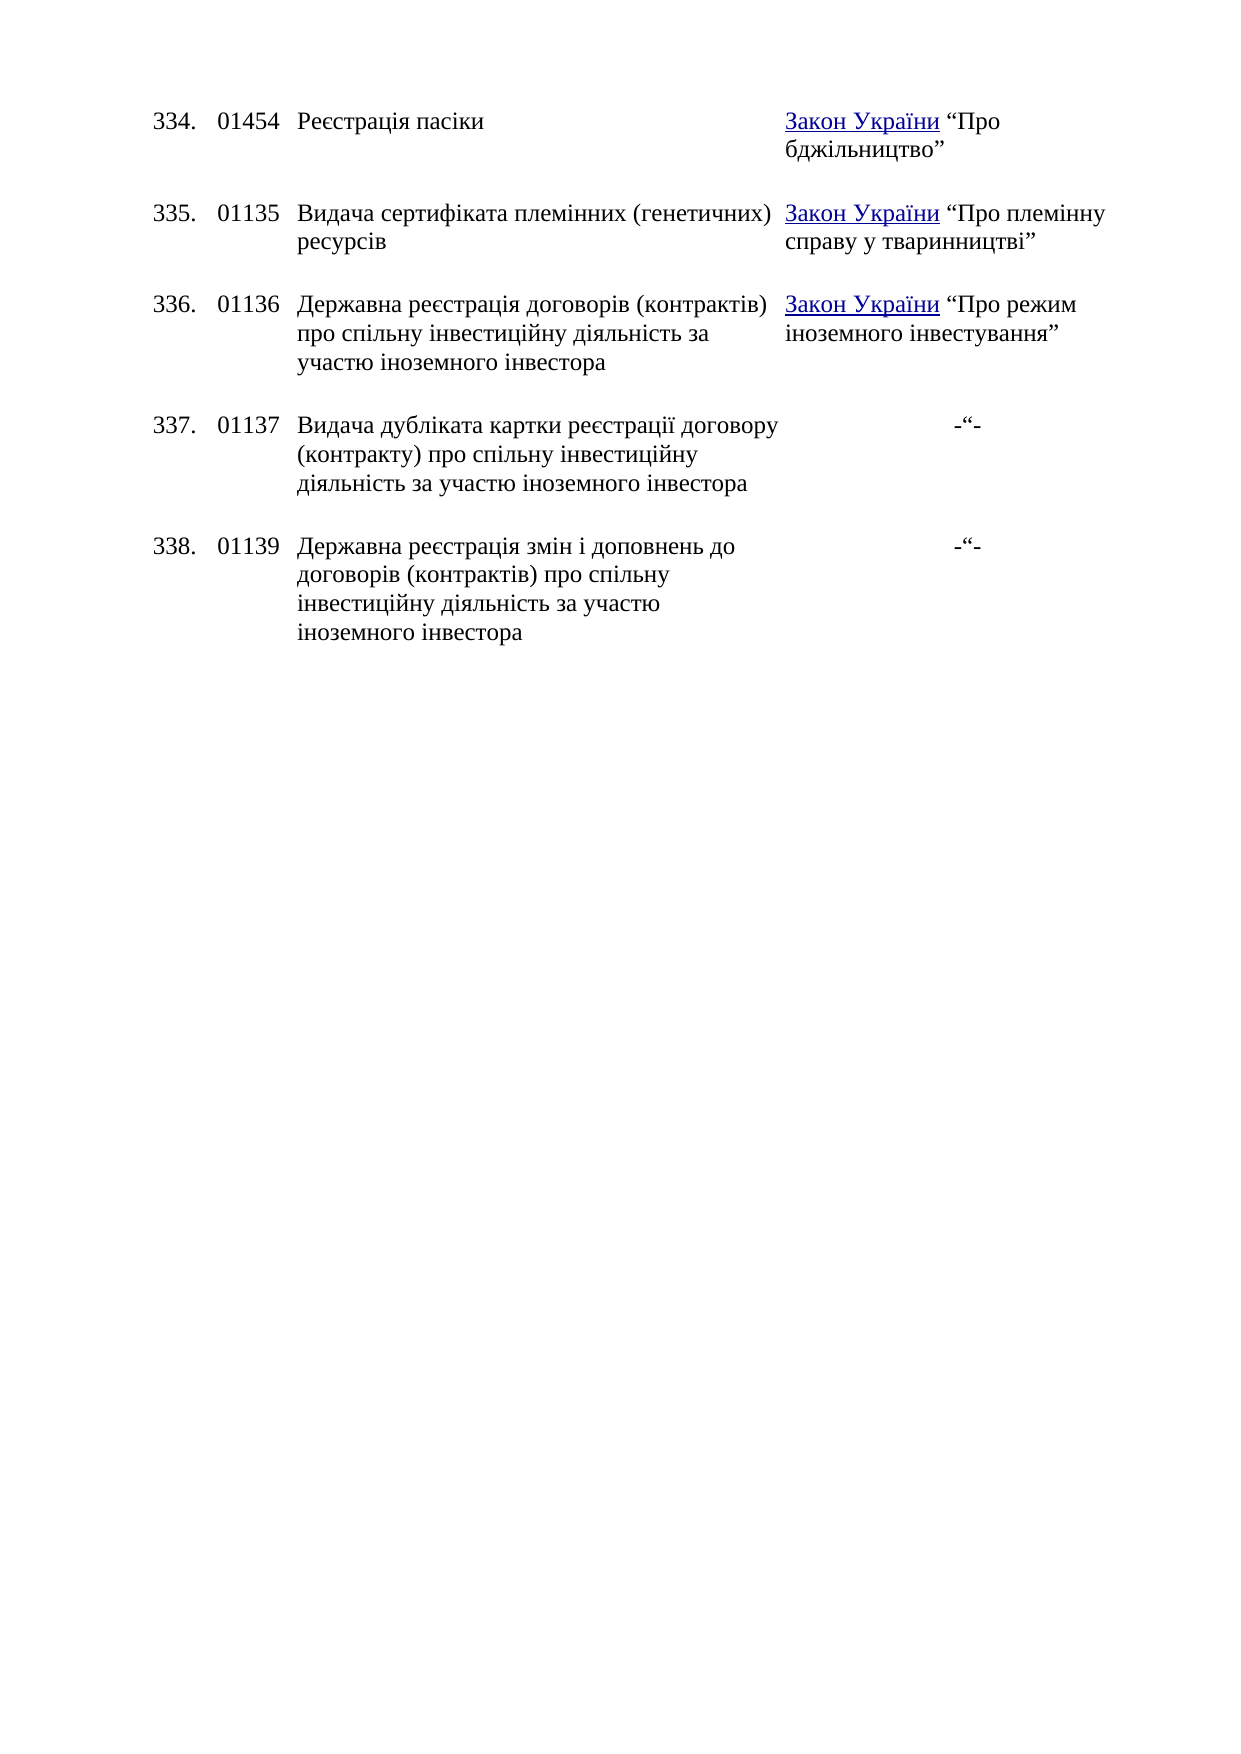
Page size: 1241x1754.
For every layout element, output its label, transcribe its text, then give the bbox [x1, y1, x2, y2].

table_cell Видача дубліката картки реєстрації договору (контракту) про спільну інвестиційну діяльність за участю іноземного інвестора [295, 393, 783, 513]
table_cell -“- [783, 393, 1152, 513]
table_cell -“- [783, 514, 1152, 663]
table_cell 338. [148, 514, 201, 663]
table_cell 336. [148, 272, 201, 393]
table_cell Державна реєстрація договорів (контрактів) про спільну інвестиційну діяльність за участю іноземного інвестора [295, 272, 783, 393]
table_cell Закон України “Про режим іноземного інвестування” [783, 272, 1152, 393]
table_cell Реєстрація пасіки [295, 89, 783, 180]
table_cell Закон України “Про племінну справу у тваринництві” [783, 180, 1152, 272]
table_cell 01454 [201, 89, 295, 180]
table_cell Видача сертифіката племінних (генетичних) ресурсів [295, 180, 783, 272]
table_cell 337. [148, 393, 201, 513]
table_cell 01135 [201, 180, 295, 272]
table_cell 335. [148, 180, 201, 272]
table_cell 01136 [201, 272, 295, 393]
table_cell 01137 [201, 393, 295, 513]
table_cell 01139 [201, 514, 295, 663]
table_cell Закон України “Про бджільництво” [783, 89, 1152, 180]
table_cell Державна реєстрація змін і доповнень до договорів (контрактів) про спільну інвестиційну діяльність за участю іноземного інвестора [295, 514, 783, 663]
table_cell 334. [148, 89, 201, 180]
